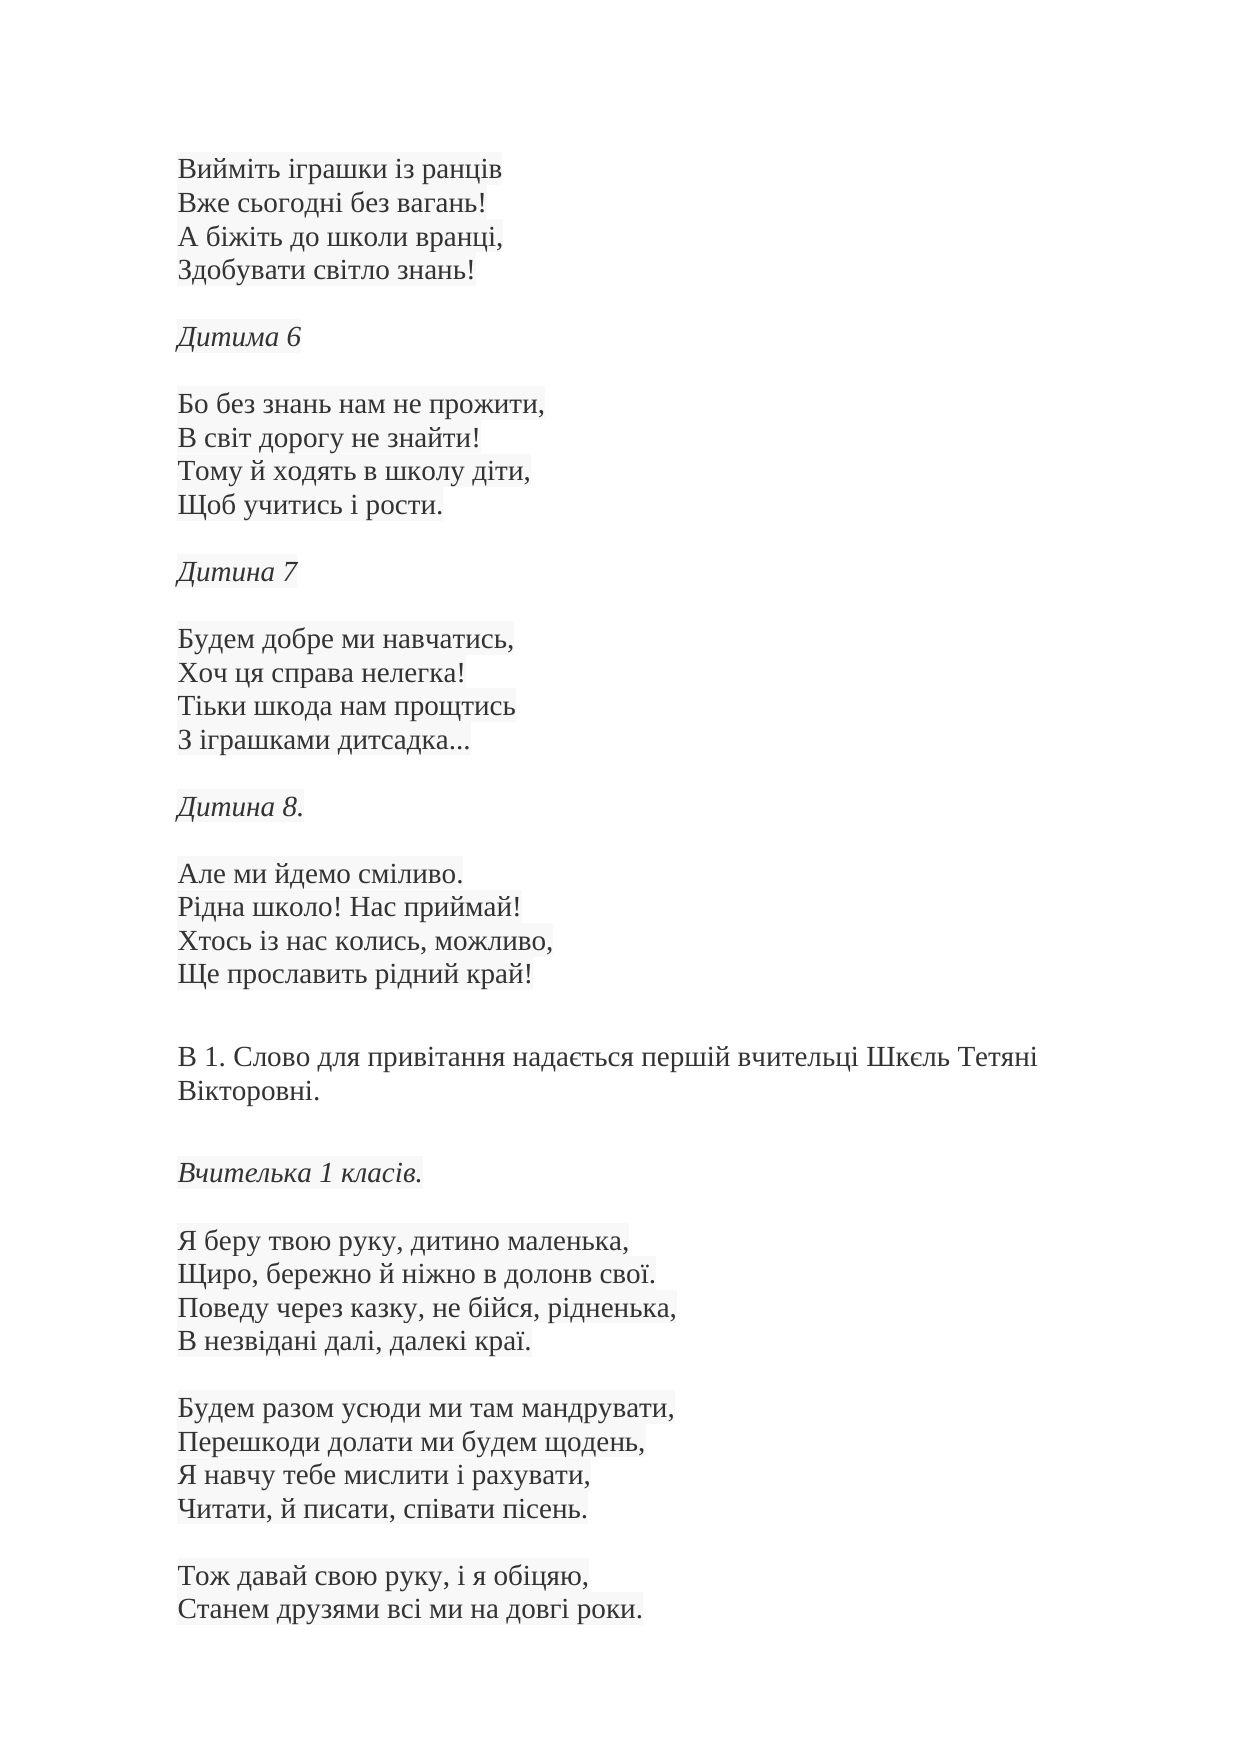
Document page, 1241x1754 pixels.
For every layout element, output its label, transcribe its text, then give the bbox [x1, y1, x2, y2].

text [177, 118, 1152, 990]
text В 1. Слово для привітання надається першій вчительці Шкєль Тетяні Вікторовні. [177, 1006, 1152, 1106]
